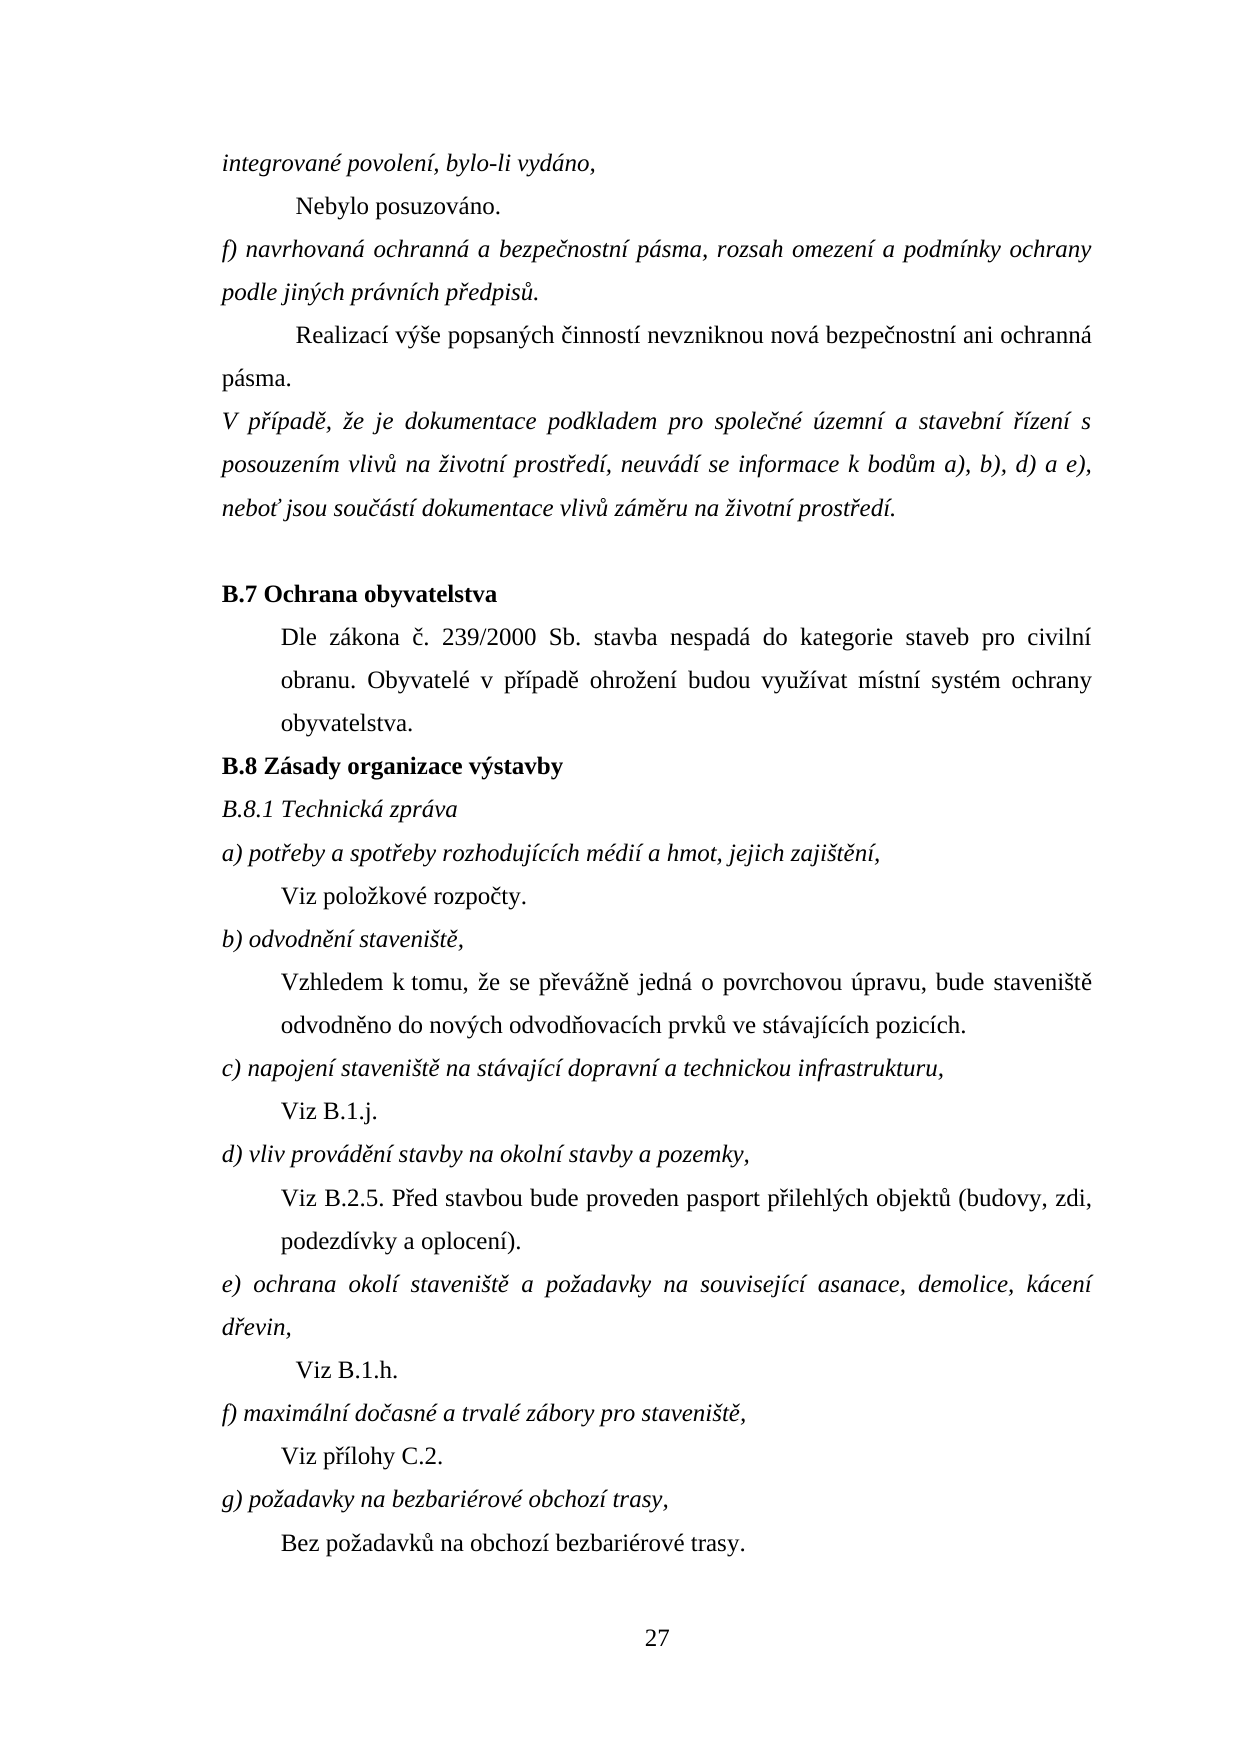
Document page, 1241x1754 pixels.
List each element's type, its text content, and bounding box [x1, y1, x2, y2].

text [222, 148, 1093, 176]
text V případě, že je dokumentace podkladem pro společné územní a stavební řízení s posouzením vlivů na životní prostředí, neuvádí se informace k bodům a), b), d) a e), neboť jsou součástí dokumentace vlivů záměru na životní prostředí. [222, 406, 1093, 521]
text b) odvodnění staveniště, [222, 924, 1093, 953]
text B.8.1 Technická zpráva [222, 794, 1093, 823]
text Viz B.1.j. [281, 1096, 1093, 1125]
text Nebylo posuzováno. [222, 191, 1093, 219]
text f) maximální dočasné a trvalé zábory pro staveniště, [222, 1398, 1093, 1427]
text a) potřeby a spotřeby rozhodujících médií a hmot, jejich zajištění, [222, 838, 1093, 866]
text d) vliv provádění stavby na okolní stavby a pozemky, [222, 1139, 1093, 1168]
text Viz B.2.5. Před stavbou bude proveden pasport přilehlých objektů (budovy, zdi, podezdívky a oplocení). [281, 1183, 1093, 1254]
text Viz položkové rozpočty. [281, 881, 1093, 909]
text Realizací výše popsaných činností nevzniknou nová bezpečnostní ani ochranná pásma. [222, 320, 1093, 392]
text e) ochrana okolí staveniště a požadavky na související asanace, demolice, kácení dřevin, [222, 1269, 1093, 1341]
text Vzhledem k tomu, že se převážně jedná o povrchovou úpravu, bude staveniště odvodněno do nových odvodňovacích prvků ve stávajících pozicích. [281, 967, 1093, 1039]
text B.8 Zásady organizace výstavby [222, 751, 1093, 780]
text f) navrhovaná ochranná a bezpečnostní pásma, rozsah omezení a podmínky ochrany podle jiných právních předpisů. [222, 234, 1093, 306]
text B.7 Ochrana obyvatelstva [222, 579, 1093, 608]
text Dle zákona č. 239/2000 Sb. stavba nespadá do kategorie staveb pro civilní obranu. Obyvatelé v případě ohrožení budou využívat místní systém ochrany obyvatelstva. [222, 622, 1093, 737]
text Viz B.1.h. [281, 1355, 1093, 1384]
text c) napojení staveniště na stávající dopravní a technickou infrastrukturu, [222, 1053, 1093, 1082]
text g) požadavky na bezbariérové obchozí trasy, [222, 1484, 1093, 1513]
text Bez požadavků na obchozí bezbariérové trasy. [281, 1528, 1093, 1556]
text Viz přílohy C.2. [281, 1441, 1093, 1470]
